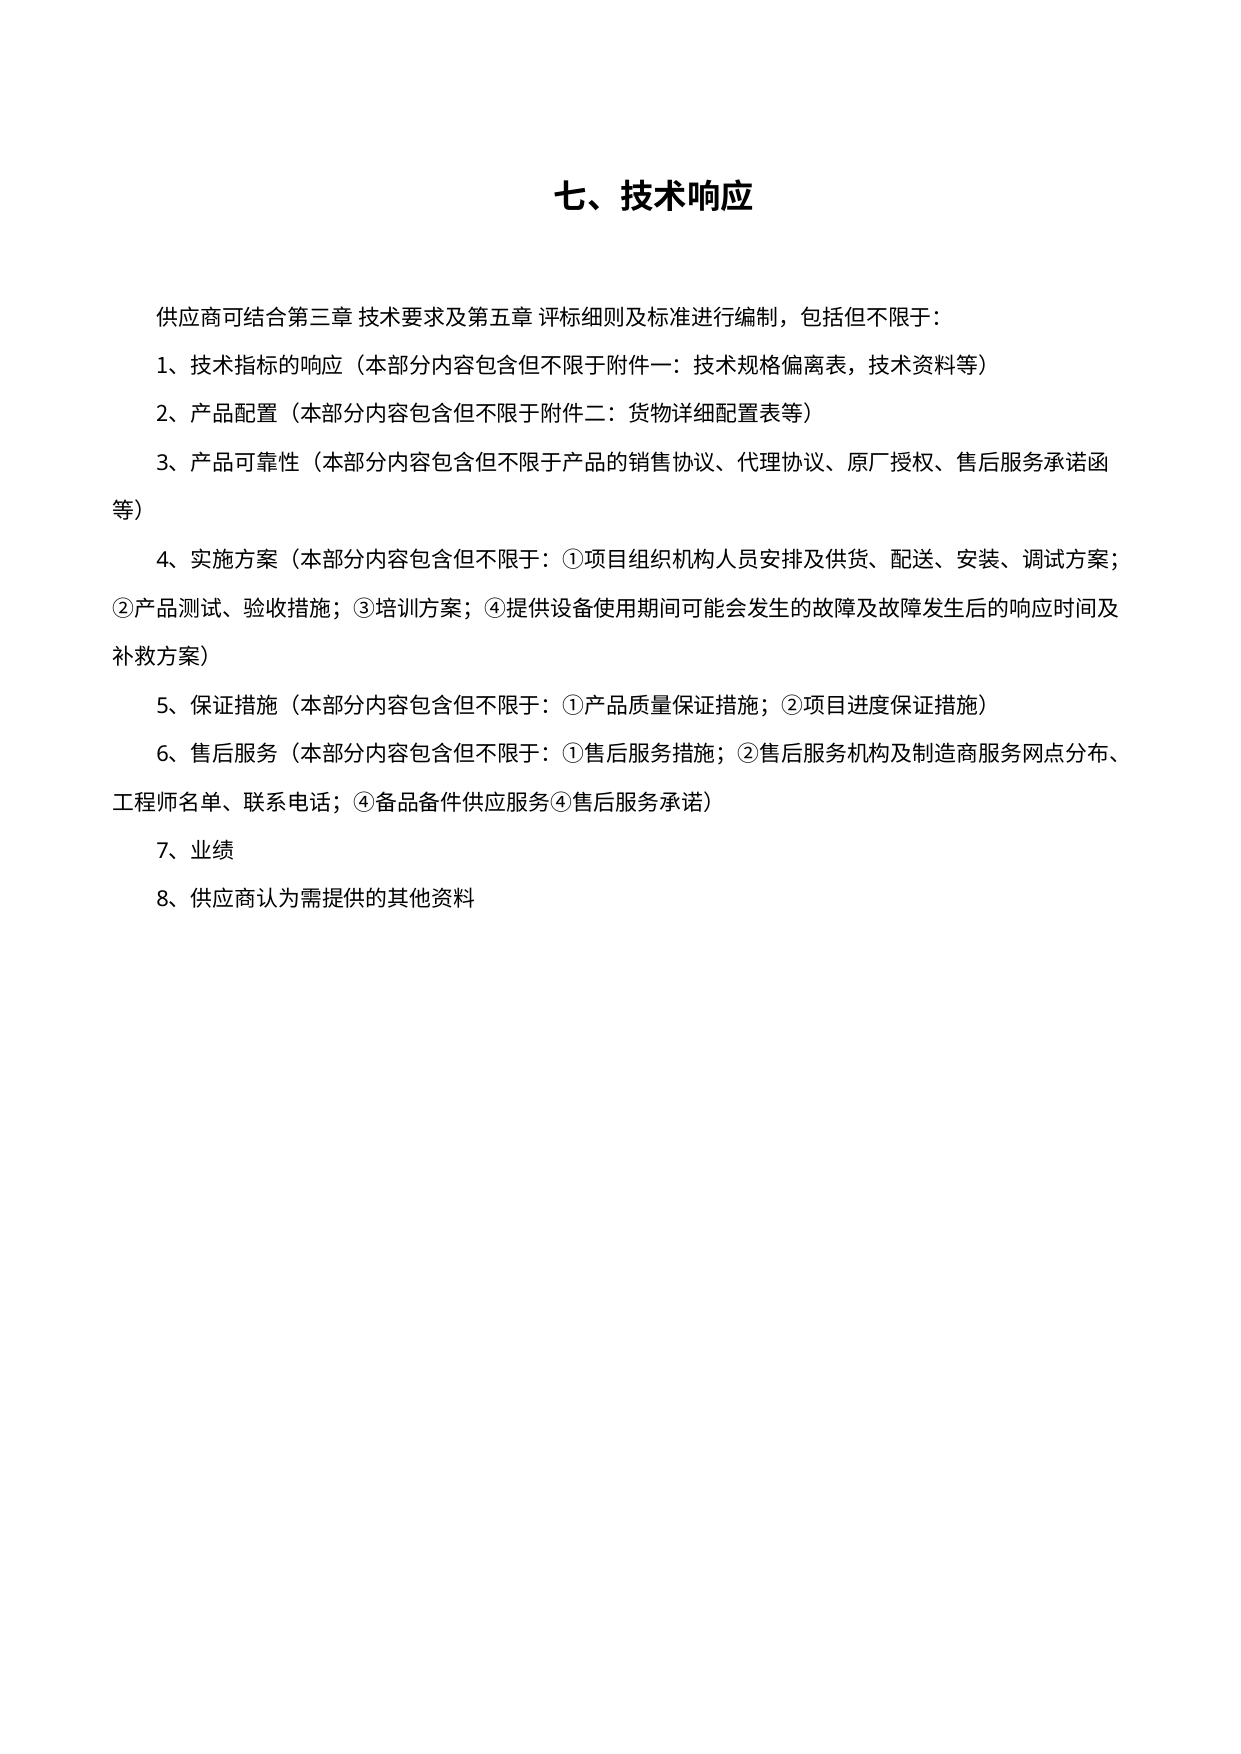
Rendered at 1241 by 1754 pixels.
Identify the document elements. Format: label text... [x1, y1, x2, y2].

text 7、业绩 [112, 833, 1128, 865]
text 6、售后服务（本部分内容包含但不限于：①售后服务措施；②售后服务机构及制造商服务网点分布、工程师名单、联系电话；④备品备件供应服务④售后服务承诺） [112, 736, 1128, 817]
text 供应商可结合第三章 技术要求及第五章 评标细则及标准进行编制，包括但不限于： [112, 299, 1128, 332]
text 3、产品可靠性（本部分内容包含但不限于产品的销售协议、代理协议、原厂授权、售后服务承诺函等） [112, 444, 1128, 526]
text 1、技术指标的响应（本部分内容包含但不限于附件一：技术规格偏离表，技术资料等） [112, 348, 1128, 380]
text 七、技术响应 [112, 162, 1128, 227]
text 4、实施方案（本部分内容包含但不限于：①项目组织机构人员安排及供货、配送、安装、调试方案；②产品测试、验收措施；③培训方案；④提供设备使用期间可能会发生的故障及故障发生后的响应时间及补救方案） [112, 541, 1128, 671]
text 8、供应商认为需提供的其他资料 [112, 881, 1128, 913]
text 2、产品配置（本部分内容包含但不限于附件二：货物详细配置表等） [112, 396, 1128, 428]
text 5、保证措施（本部分内容包含但不限于：①产品质量保证措施；②项目进度保证措施） [112, 687, 1128, 720]
